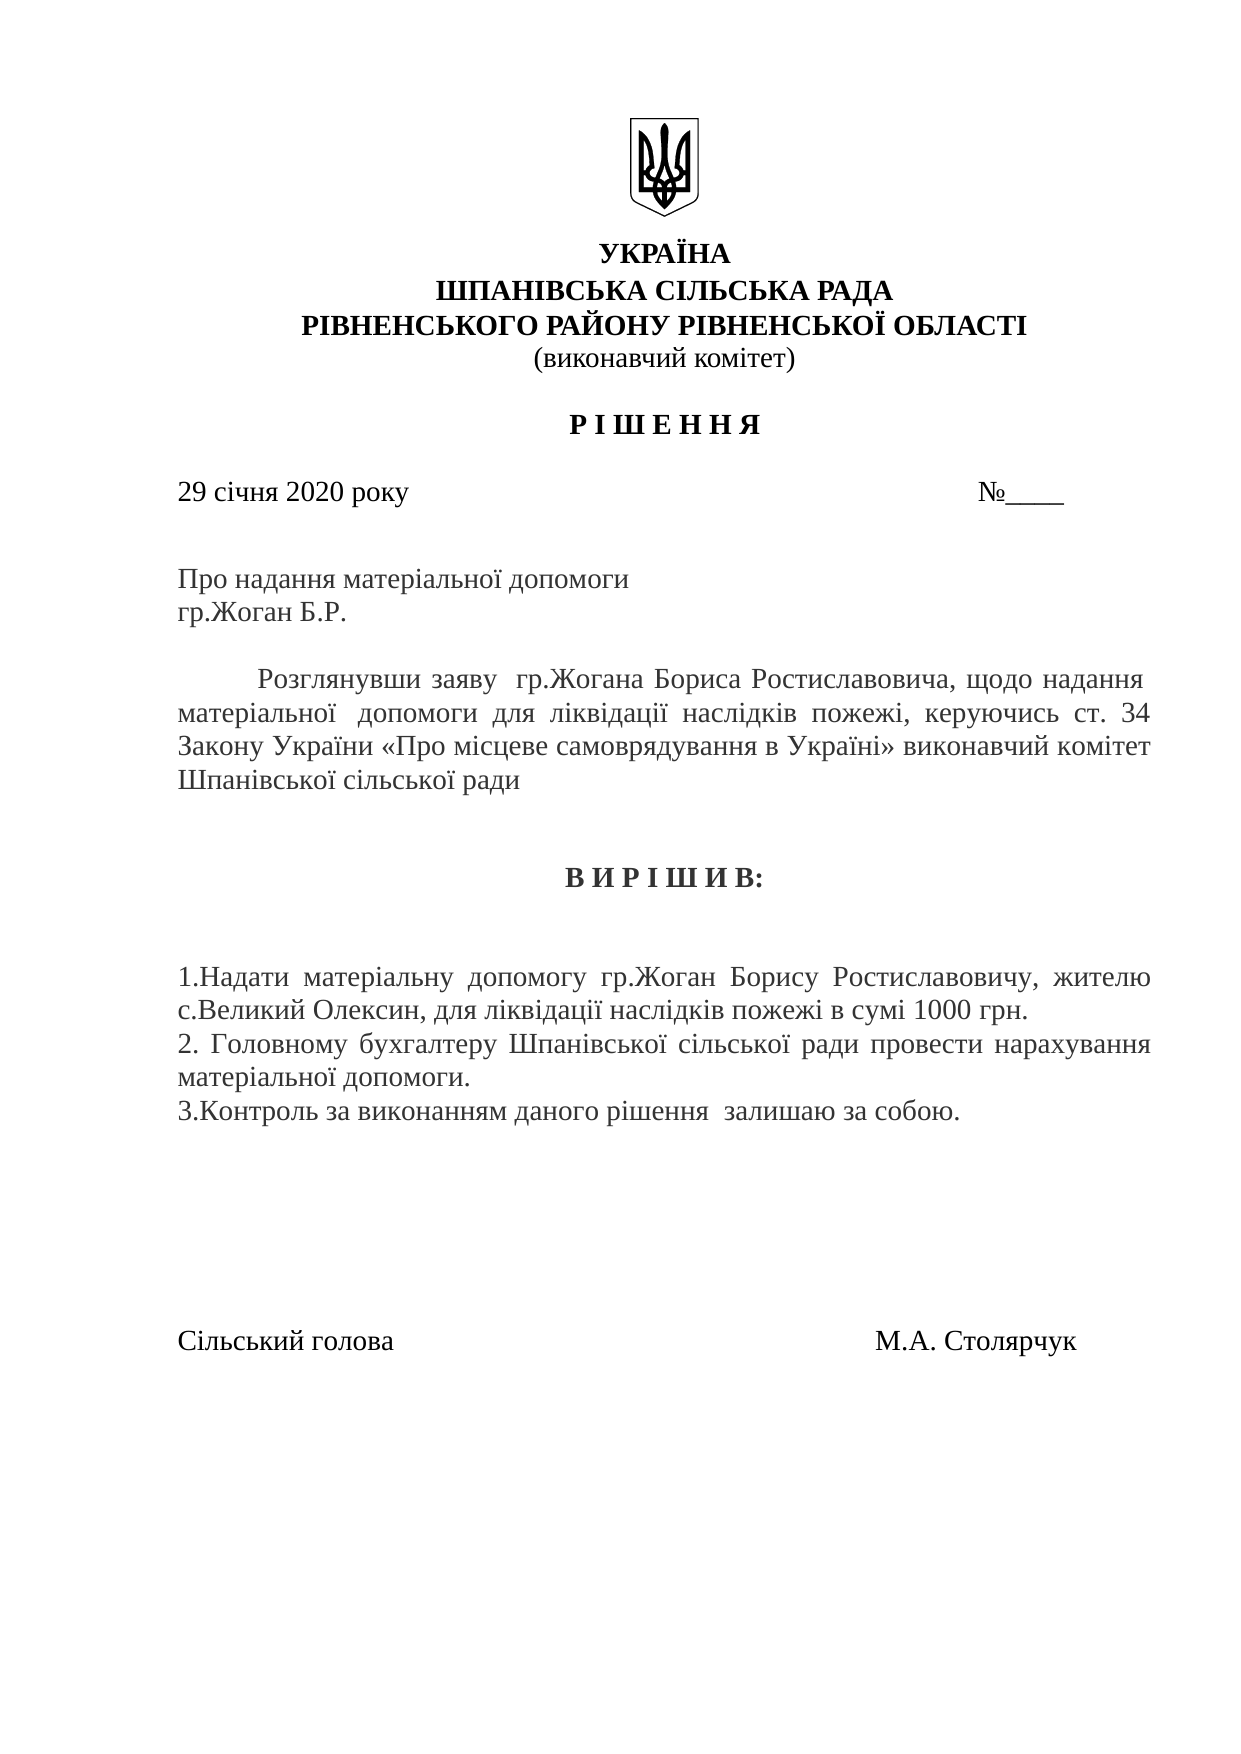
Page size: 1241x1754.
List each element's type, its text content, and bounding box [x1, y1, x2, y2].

text Сільський голова М.А. Столярчук [177, 1323, 1152, 1357]
text 29 січня 2020 року №____ [177, 474, 1152, 508]
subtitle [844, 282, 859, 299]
text 2. Головному бухгалтеру Шпанівської сільської ради провести нарахування матеріальної допомоги. [177, 1026, 1152, 1093]
text Україна [177, 236, 1152, 269]
text 1.Надати матеріальну допомогу гр.Жоган Борису Ростиславовичу, жителю с.Великий Олексин, для ліквідації наслідків пожежі в сумі 1000 грн. [177, 959, 1152, 1026]
subtitle ШПАНІВСЬКА сільська рада [871, 282, 1152, 305]
text 3.Контроль за виконанням даного рішення залишаю за собою. [177, 1093, 1152, 1126]
text гр.Жоган Б.Р. [177, 594, 1152, 628]
text Р І Ш Е Н Н Я [177, 407, 1152, 441]
text Про надання матеріальної допомоги [177, 561, 1152, 594]
subtitle ШПАНІВСЬКА сільська рада [177, 282, 853, 305]
text (виконавчий комітет) [177, 340, 1152, 374]
text Розглянувши заяву гр.Жогана Бориса Ростиславовича, щодо надання матеріальної допомоги для ліквідації наслідків пожежі, керуючись ст. 34 Закону України «Про місцеве самоврядування в Україні» виконавчий комітет Шпанівської сільської ради [177, 661, 1152, 796]
text РІВНЕНСЬКОГО РАЙОНУ РІВНЕНСЬКОЇ ОБЛАСТІ [177, 317, 1152, 340]
text В И Р І Ш И В: [177, 860, 1152, 894]
